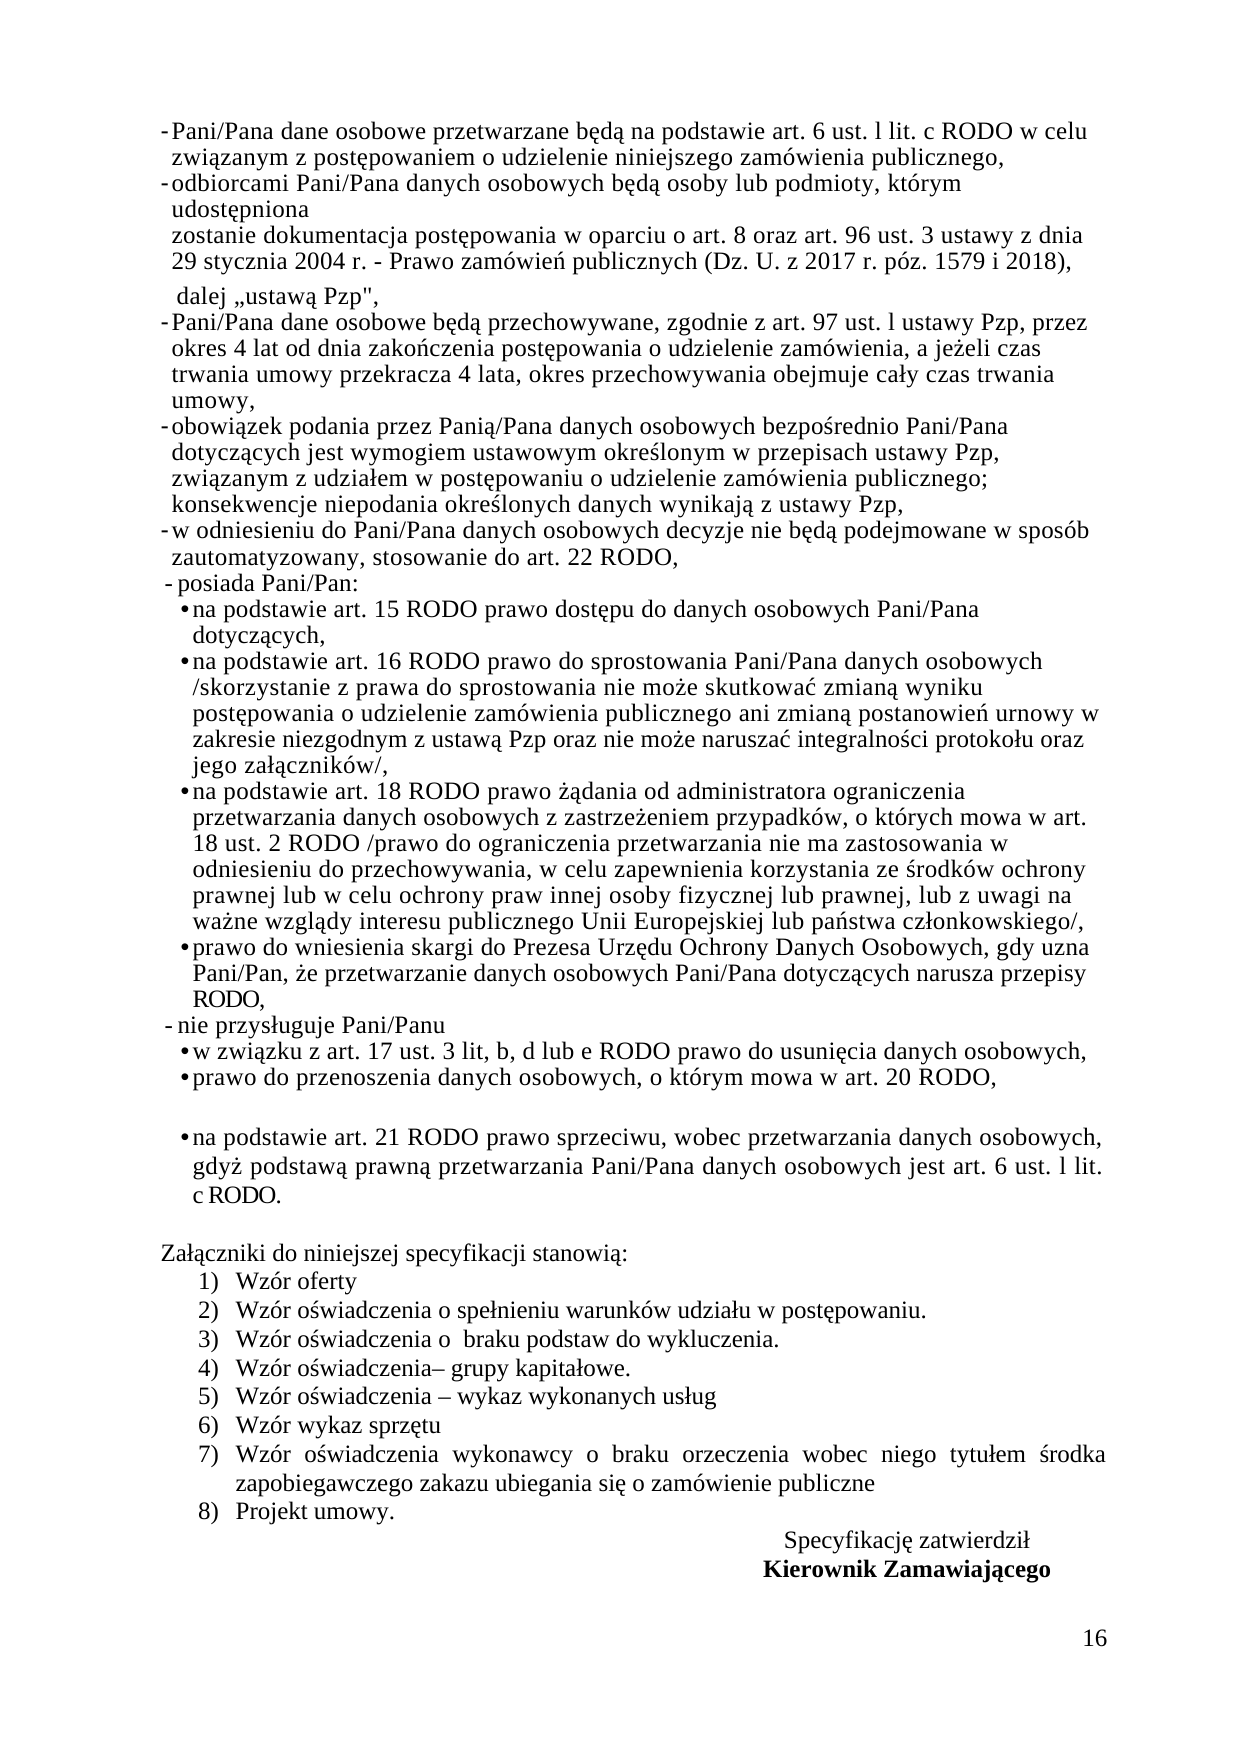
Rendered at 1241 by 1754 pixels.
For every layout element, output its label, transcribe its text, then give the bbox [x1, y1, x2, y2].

list na podstawie art. 21 RODO prawo sprzeciwu, wobec przetwarzania danych osobowych, gdyż podstawą prawną przetwarzania Pani/Pana danych osobowych jest art. 6 ust. l lit. c RODO. [180, 1122, 1105, 1209]
list Wzór oświadczenia– grupy kapitałowe. [198, 1353, 1107, 1381]
list prawo do przenoszenia danych osobowych, o którym mowa w art. 20 RODO, [180, 1065, 1107, 1091]
text - posiada Pani/Pan: [164, 570, 1107, 596]
list odbiorcami Pani/Pana danych osobowych będą osoby lub podmioty, którym udostępniona zostanie dokumentacja postępowania w oparciu o art. 8 oraz art. 96 ust. 3 ustawy z dnia 29 stycznia 2004 r. - Prawo zamówień publicznych (Dz. U. z 2017 r. póz. 1579 i 2018), [160, 171, 1107, 275]
list na podstawie art. 16 RODO prawo do sprostowania Pani/Pana danych osobowych /skorzystanie z prawa do sprostowania nie może skutkować zmianą wyniku postępowania o udzielenie zamówienia publicznego ani zmianą postanowień urnowy w zakresie niezgodnym z ustawą Pzp oraz nie może naruszać integralności protokołu oraz jego załączników/, [180, 648, 1107, 778]
list Wzór oświadczenia o braku podstaw do wykluczenia. [198, 1324, 1107, 1353]
text Kierownik Zamawiającego [707, 1554, 1107, 1583]
list Projekt umowy. [198, 1496, 1107, 1525]
list w odniesieniu do Pani/Pana danych osobowych decyzje nie będą podejmowane w sposób zautomatyzowany, stosowanie do art. 22 RODO, [160, 518, 1107, 570]
list na podstawie art. 18 RODO prawo żądania od administratora ograniczenia przetwarzania danych osobowych z zastrzeżeniem przypadków, o których mowa w art. 18 ust. 2 RODO /prawo do ograniczenia przetwarzania nie ma zastosowania w odniesieniu do przechowywania, w celu zapewnienia korzystania ze środków ochrony prawnej lub w celu ochrony praw innej osoby fizycznej lub prawnej, lub z uwagi na ważne wzglądy interesu publicznego Unii Europejskiej lub państwa członkowskiego/, [180, 778, 1107, 935]
list w związku z art. 17 ust. 3 lit, b, d lub e RODO prawo do usunięcia danych osobowych, [180, 1039, 1107, 1065]
list prawo do wniesienia skargi do Prezesa Urzędu Ochrony Danych Osobowych, gdy uzna Pani/Pan, że przetwarzanie danych osobowych Pani/Pana dotyczących narusza przepisy RODO, [180, 935, 1107, 1013]
text Załączniki do niniejszej specyfikacji stanowią: [160, 1238, 1107, 1266]
list obowiązek podania przez Panią/Pana danych osobowych bezpośrednio Pani/Pana dotyczących jest wymogiem ustawowym określonym w przepisach ustawy Pzp, związanym z udziałem w postępowaniu o udzielenie zamówienia publicznego; konsekwencje niepodania określonych danych wynikają z ustawy Pzp, [160, 414, 1067, 518]
list Wzór oświadczenia o spełnieniu warunków udziału w postępowaniu. [198, 1295, 1107, 1324]
text - nie przysługuje Pani/Panu [164, 1013, 1107, 1039]
list Wzór oferty [198, 1266, 1107, 1295]
list Wzór oświadczenia wykonawcy o braku orzeczenia wobec niego tytułem środka zapobiegawczego zakazu ubiegania się o zamówienie publiczne [198, 1439, 1107, 1496]
list Wzór wykaz sprzętu [198, 1410, 1107, 1439]
list Pani/Pana dane osobowe będą przechowywane, zgodnie z art. 97 ust. l ustawy Pzp, przez okres 4 lat od dnia zakończenia postępowania o udzielenie zamówienia, a jeżeli czas trwania umowy przekracza 4 lata, okres przechowywania obejmuje cały czas trwania umowy, [160, 310, 1107, 414]
list Pani/Pana dane osobowe przetwarzane będą na podstawie art. 6 ust. l lit. c RODO w celu związanym z postępowaniem o udzielenie niniejszego zamówienia publicznego, [160, 119, 1107, 171]
list na podstawie art. 15 RODO prawo dostępu do danych osobowych Pani/Pana dotyczących, [180, 596, 1027, 648]
text Specyfikację zatwierdził [707, 1525, 1107, 1554]
text dalej „ustawą Pzp", [176, 281, 1107, 310]
list Wzór oświadczenia – wykaz wykonanych usług [198, 1381, 1107, 1410]
